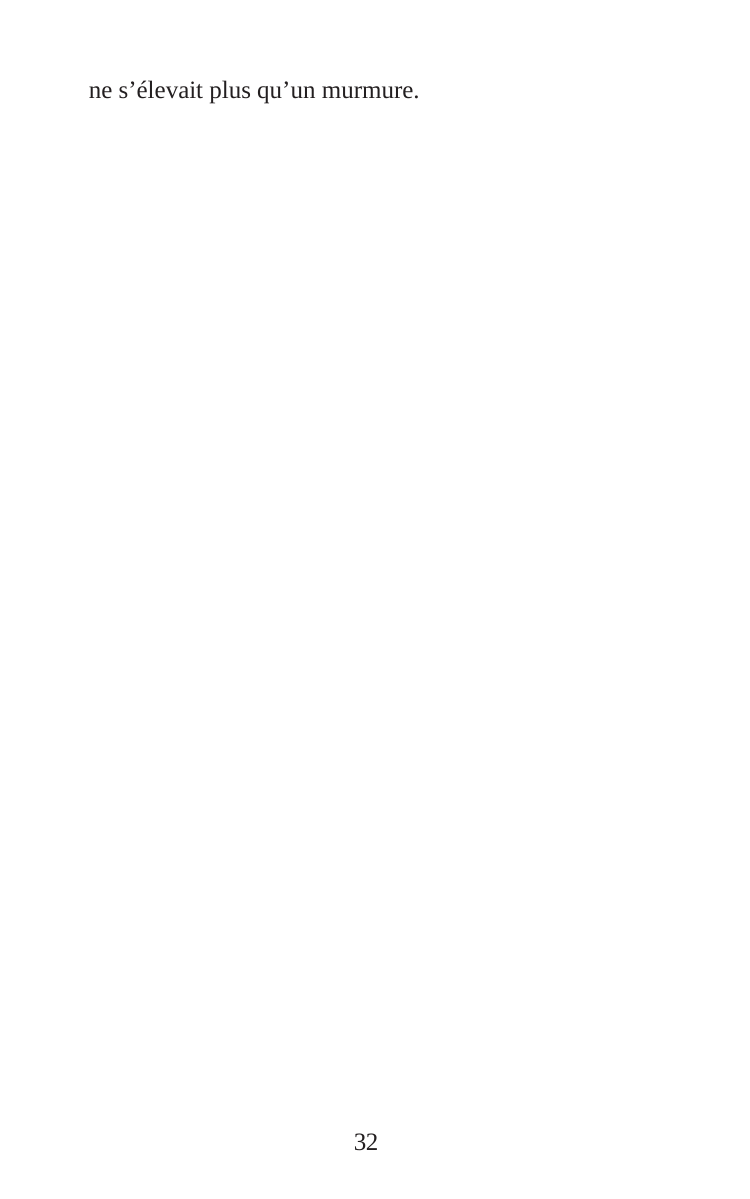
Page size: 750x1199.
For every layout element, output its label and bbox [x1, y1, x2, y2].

text [88, 75, 679, 104]
